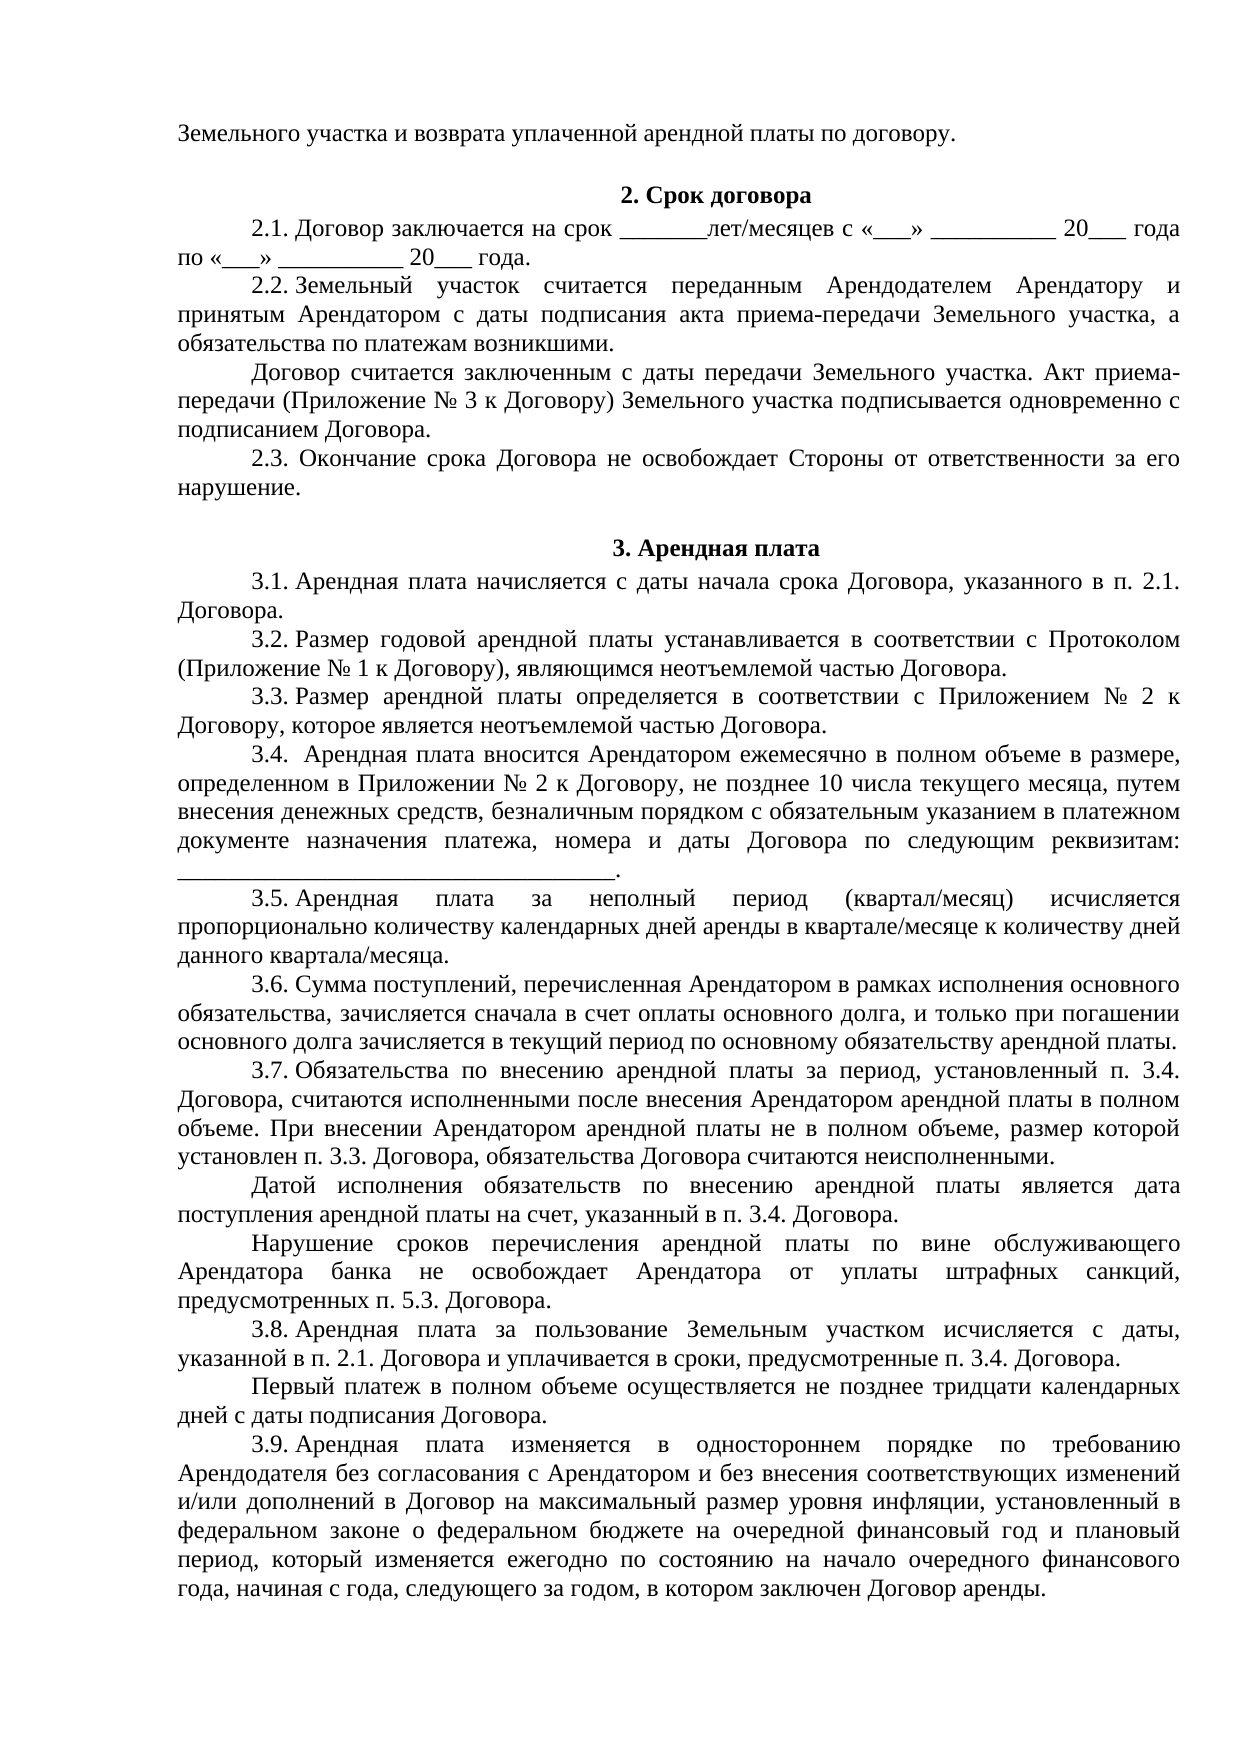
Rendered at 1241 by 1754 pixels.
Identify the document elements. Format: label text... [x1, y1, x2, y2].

text 3.9. Арендная плата изменяется в одностороннем порядке по требованию Арендодателя без согласования с Арендатором и без внесения соответствующих изменений и/или дополнений в Договор на максимальный размер уровня инфляции, установленный в федеральном законе о федеральном бюджете на очередной финансовый год и плановый период, который изменяется ежегодно по состоянию на начало очередного финансового года, начиная с года, следующего за годом, в котором заключен Договор аренды. [177, 1429, 1181, 1601]
text Датой исполнения обязательств по внесению арендной платы является дата поступления арендной платы на счет, указанный в п. 3.4. Договора. [177, 1170, 1181, 1228]
text 3.4. Арендная плата вносится Арендатором ежемесячно в полном объеме в размере, определенном в Приложении № 2 к Договору, не позднее 10 числа текущего месяца, путем внесения денежных средств, безналичным порядком с обязательным указанием в платежном документе назначения платежа, номера и даты Договора по следующим реквизитам: ___________________________________. [177, 739, 1181, 883]
text Договор считается заключенным с даты передачи Земельного участка. Акт приема-передачи (Приложение № 3 к Договору) Земельного участка подписывается одновременно с подписанием Договора. [177, 357, 1181, 443]
text Нарушение сроков перечисления арендной платы по вине обслуживающего Арендатора банка не освобождает Арендатора от уплаты штрафных санкций, предусмотренных п. 5.3. Договора. [177, 1228, 1181, 1314]
text 3.3. Размер арендной платы определяется в соответствии с Приложением № 2 к Договору, которое является неотъемлемой частью Договора. [177, 681, 1181, 739]
text 3.6. Сумма поступлений, перечисленная Арендатором в рамках исполнения основного обязательства, зачисляется сначала в счет оплаты основного долга, и только при погашении основного долга зачисляется в текущий период по основному обязательству арендной платы. [177, 969, 1181, 1055]
text 3.8. Арендная плата за пользование Земельным участком исчисляется с даты, указанной в п. 2.1. Договора и уплачивается в сроки, предусмотренные п. 3.4. Договора. [177, 1314, 1181, 1371]
text 2.2. Земельный участок считается переданным Арендодателем Арендатору и принятым Арендатором с даты подписания акта приема-передачи Земельного участка, а обязательства по платежам возникшими. [177, 270, 1181, 357]
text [177, 118, 1181, 147]
text Первый платеж в полном объеме осуществляется не позднее тридцати календарных дней с даты подписания Договора. [177, 1371, 1181, 1429]
text 2.1. Договор заключается на срок _______лет/месяцев с «___» __________ 20___ года по «___» __________ 20___ года. [177, 213, 1181, 270]
text 3.1. Арендная плата начисляется с даты начала срока Договора, указанного в п. 2.1. Договора. [177, 566, 1181, 624]
text 3.5. Арендная плата за неполный период (квартал/месяц) исчисляется пропорционально количеству календарных дней аренды в квартале/месяце к количеству дней данного квартала/месяца. [177, 883, 1181, 969]
text 2.3. Окончание срока Договора не освобождает Стороны от ответственности за его нарушение. [177, 443, 1181, 500]
text 2. Срок договора [177, 180, 1181, 209]
text 3.2. Размер годовой арендной платы устанавливается в соответствии с Протоколом (Приложение № 1 к Договору), являющимся неотъемлемой частью Договора. [177, 624, 1181, 681]
text 3. Арендная плата [177, 533, 1181, 562]
text 3.7. Обязательства по внесению арендной платы за период, установленный п. 3.4. Договора, считаются исполненными после внесения Арендатором арендной платы в полном объеме. При внесении Арендатором арендной платы не в полном объеме, размер которой установлен п. 3.3. Договора, обязательства Договора считаются неисполненными. [177, 1055, 1181, 1170]
